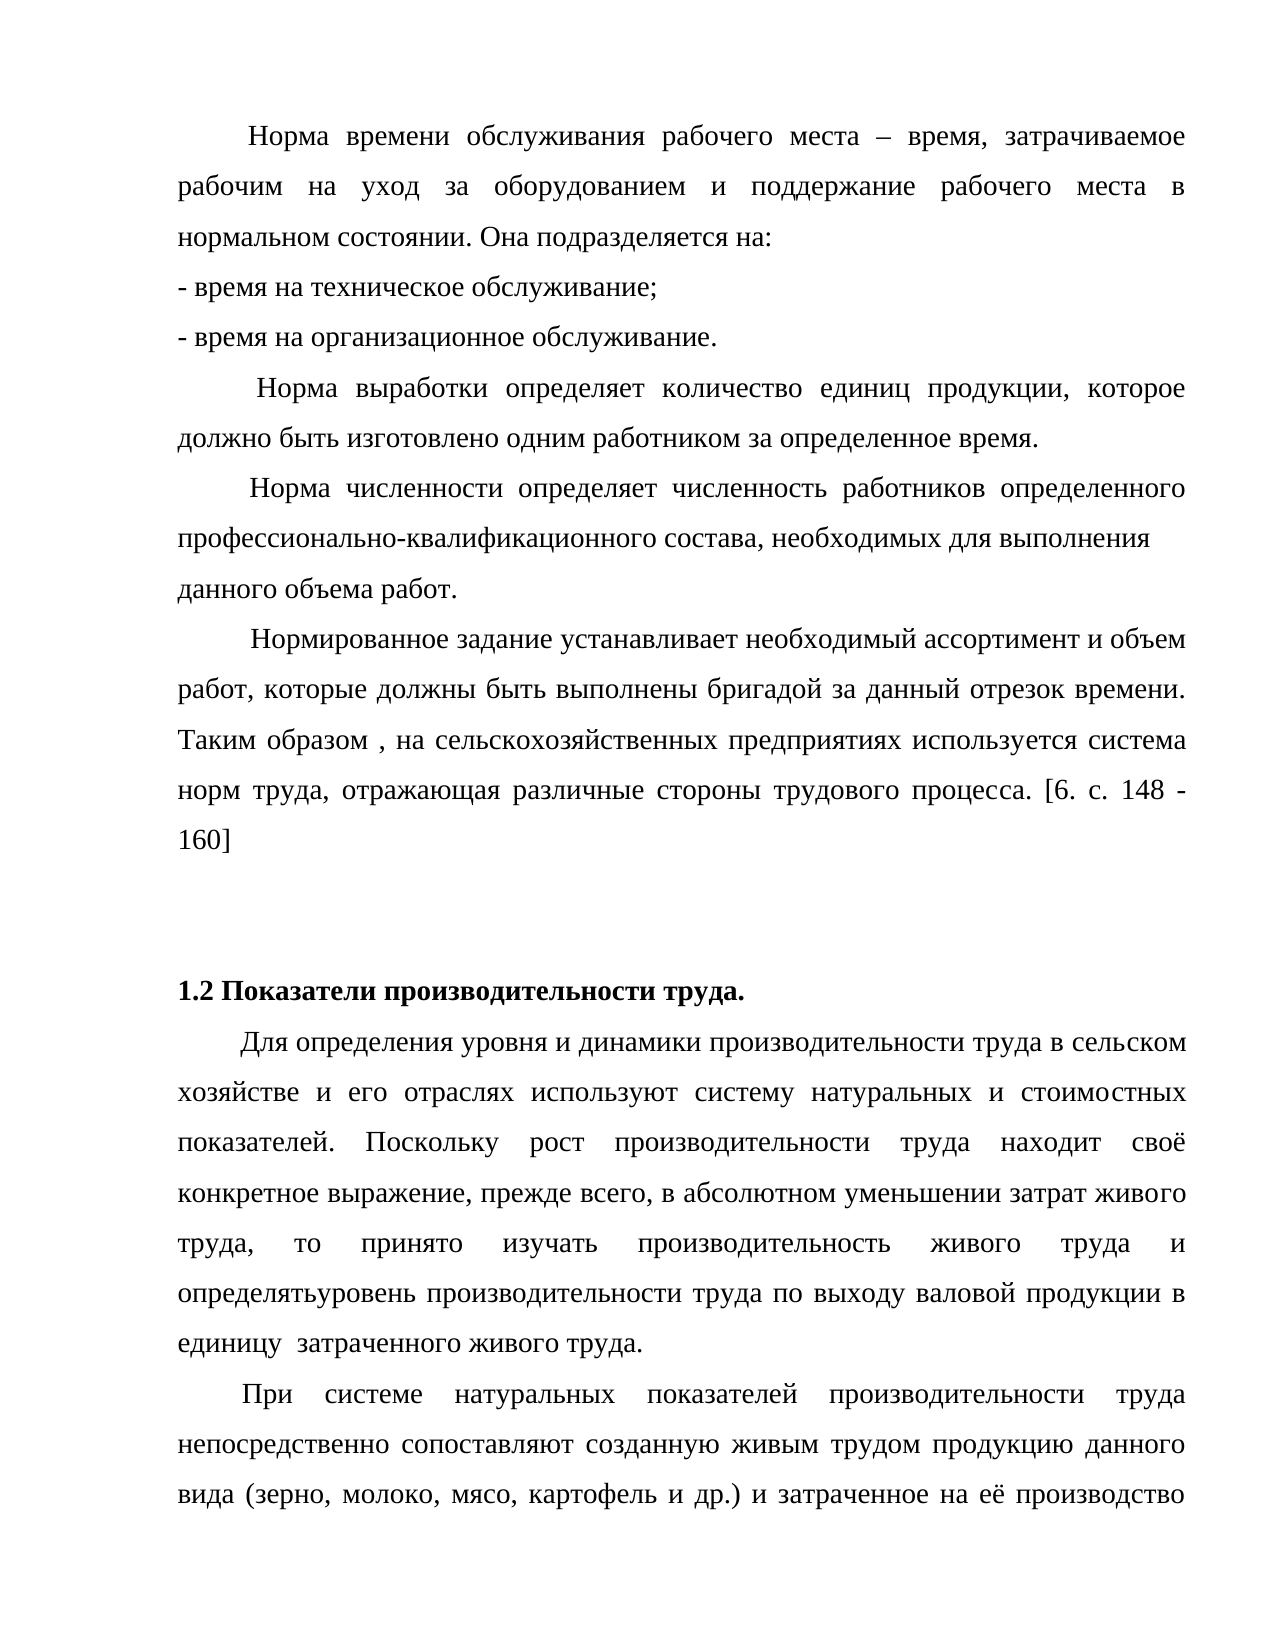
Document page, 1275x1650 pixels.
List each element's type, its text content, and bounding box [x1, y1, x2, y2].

text Нормированное задание устанавливает необходимый ассортимент и объем работ, которые должны быть выполнены бригадой за данный отрезок времени. Таким образом , на сельскохозяйственных предприятиях используется система норм труда, отражающая различные стороны трудового процесса. [6. с. 148 - 160] [177, 621, 1186, 856]
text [177, 1376, 1186, 1510]
text Норма времени обслуживания рабочего места – время, затрачиваемое рабочим на уход за оборудованием и поддержание рабочего места в нормальном состоянии. Она подразделяется на: [177, 118, 1186, 252]
text Норма выработки определяет количество единиц продукции, которое должно быть изготовлено одним работником за определенное время. [177, 370, 1186, 453]
text - время на организационное обслуживание. [177, 319, 1186, 353]
text 1.2 Показатели производительности труда. [177, 973, 1186, 1007]
text Норма численности определяет численность работников определенного профессионально-квалификационного состава, необходимых для выполнения [177, 470, 1186, 554]
text данного объема работ. [177, 571, 1186, 604]
text - время на техническое обслуживание; [177, 269, 1186, 303]
text Для определения уровня и динамики производительности труда в сельском хозяйстве и его отраслях используют систему натуральных и стоимостных показателей. Поскольку рост производительности труда находит своё конкретное выражение, прежде всего, в абсолютном уменьшении затрат живого труда, то принято изучать производительность живого труда и определятьуровень производительности труда по выходу валовой продукции в единицу затраченного живого труда. [177, 1024, 1186, 1359]
